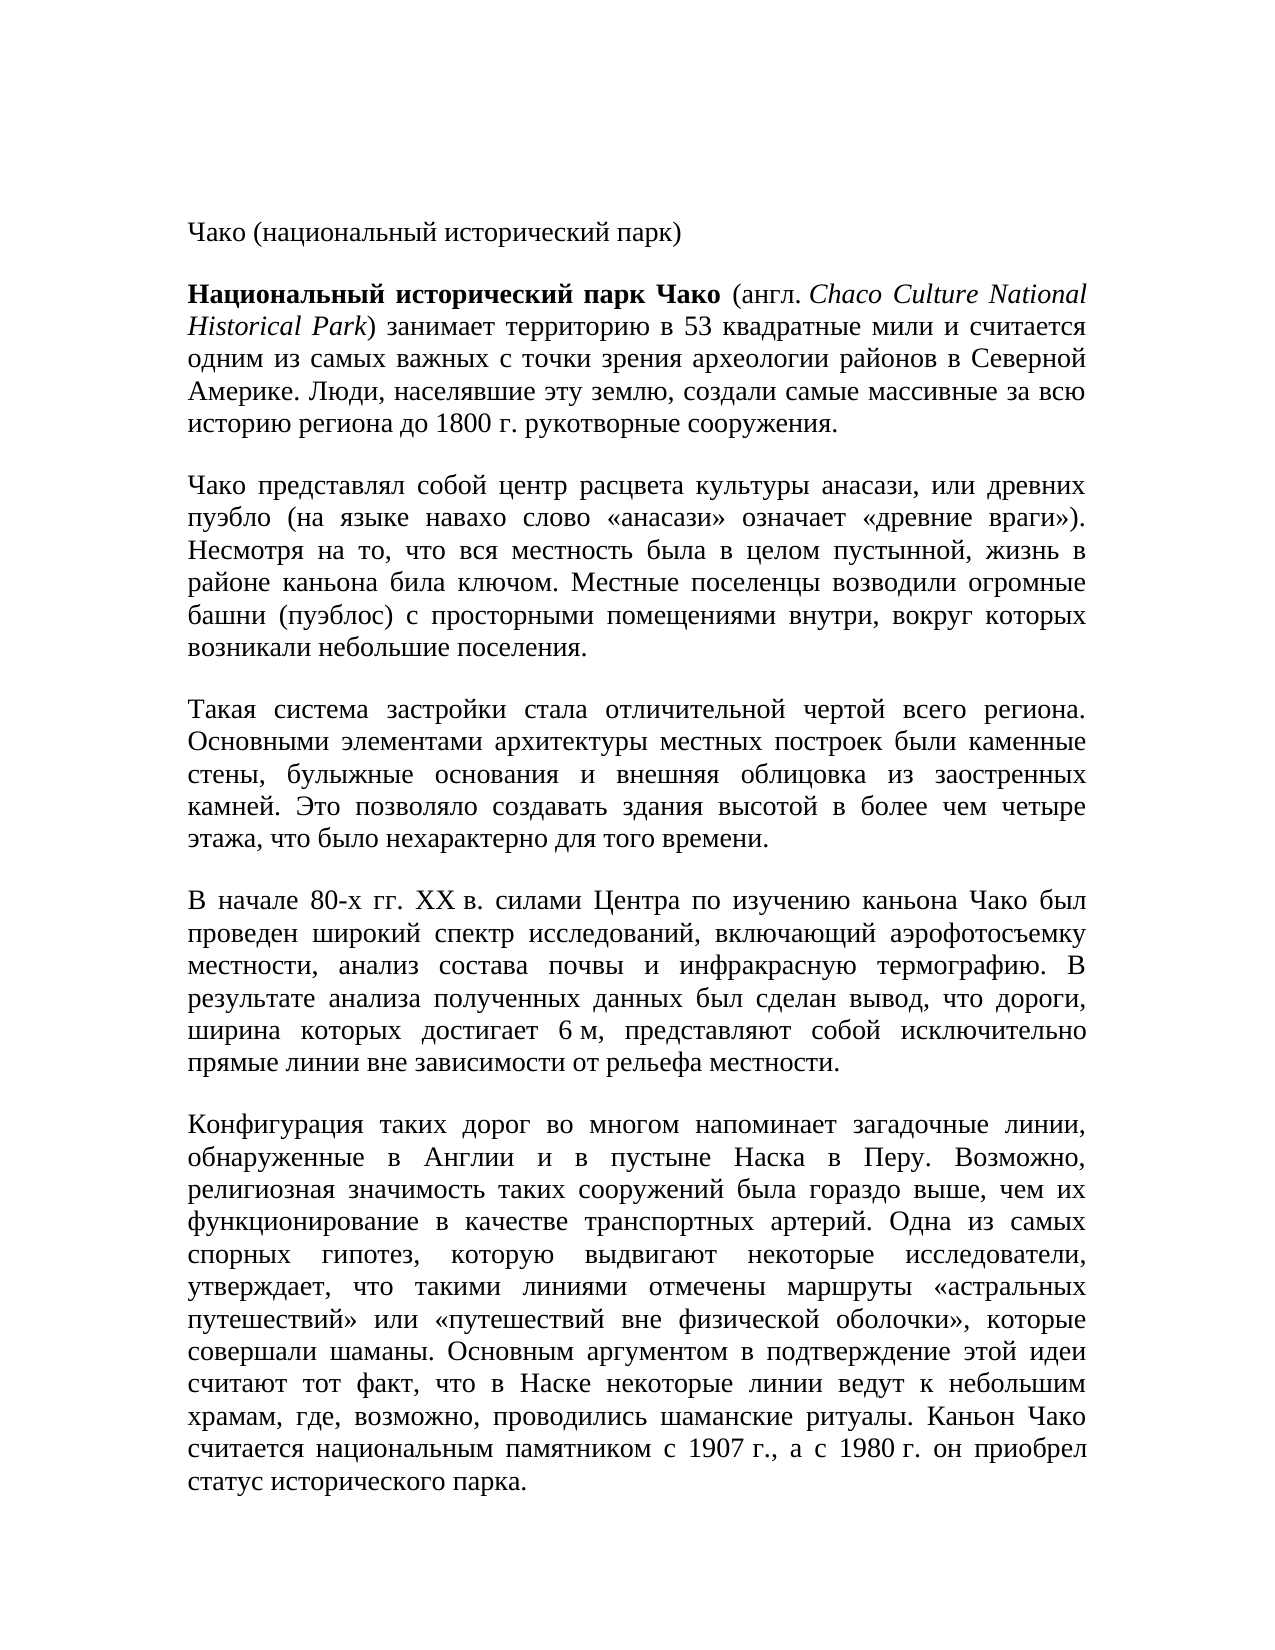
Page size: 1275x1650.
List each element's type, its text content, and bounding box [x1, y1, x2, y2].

text Чако представлял собой центр расцвета культуры анасази, или древних пуэбло (на языке навахо слово «анасази» означает «древние враги»). Несмотря на то, что вся местность была в целом пустынной, жизнь в районе каньона била ключом. Местные поселенцы возводили огромные башни (пуэблос) с просторными помещениями внутри, вокруг которых возникали небольшие поселения. [187, 468, 1087, 662]
text Чако (национальный исторический парк) [187, 150, 1087, 247]
text Национальный исторический парк Чако (англ. Chaco Culture National Historical Park) занимает территорию в 53 квадратные мили и считается одним из самых важных с точки зрения археологии районов в Северной Америке. Люди, населявшие эту землю, создали самые массивные за всю историю региона до 1800 г. рукотворные сооружения. [187, 277, 1087, 439]
text В начале 80-х гг. XX в. силами Центра по изучению каньона Чако был проведен широкий спектр исследований, включающий аэрофотосъемку местности, анализ состава почвы и инфракрасную термографию. В результате анализа полученных данных был сделан вывод, что дороги, ширина которых достигает 6 м, представляют собой исключительно прямые линии вне зависимости от рельефа местности. [187, 883, 1087, 1078]
text Конфигурация таких дорог во многом напоминает загадочные линии, обнаруженные в Англии и в пустыне Наска в Перу. Возможно, религиозная значимость таких сооружений была гораздо выше, чем их функционирование в качестве транспортных артерий. Одна из самых спорных гипотез, которую выдвигают некоторые исследователи, утверждает, что такими линиями отмечены маршруты «астральных путешествий» или «путешествий вне физической оболочки», которые совершали шаманы. Основным аргументом в подтверждение этой идеи считают тот факт, что в Наске некоторые линии ведут к небольшим храмам, где, возможно, проводились шаманские ритуалы. Каньон Чако считается национальным памятником с 1907 г., а с 1980 г. он приобрел статус исторического парка. [187, 1107, 1087, 1496]
text Такая система застройки стала отличительной чертой всего региона. Основными элементами архитектуры местных построек были каменные стены, булыжные основания и внешняя облицовка из заостренных камней. Это позволяло создавать здания высотой в более чем четыре этажа, что было нехарактерно для того времени. [187, 692, 1087, 854]
